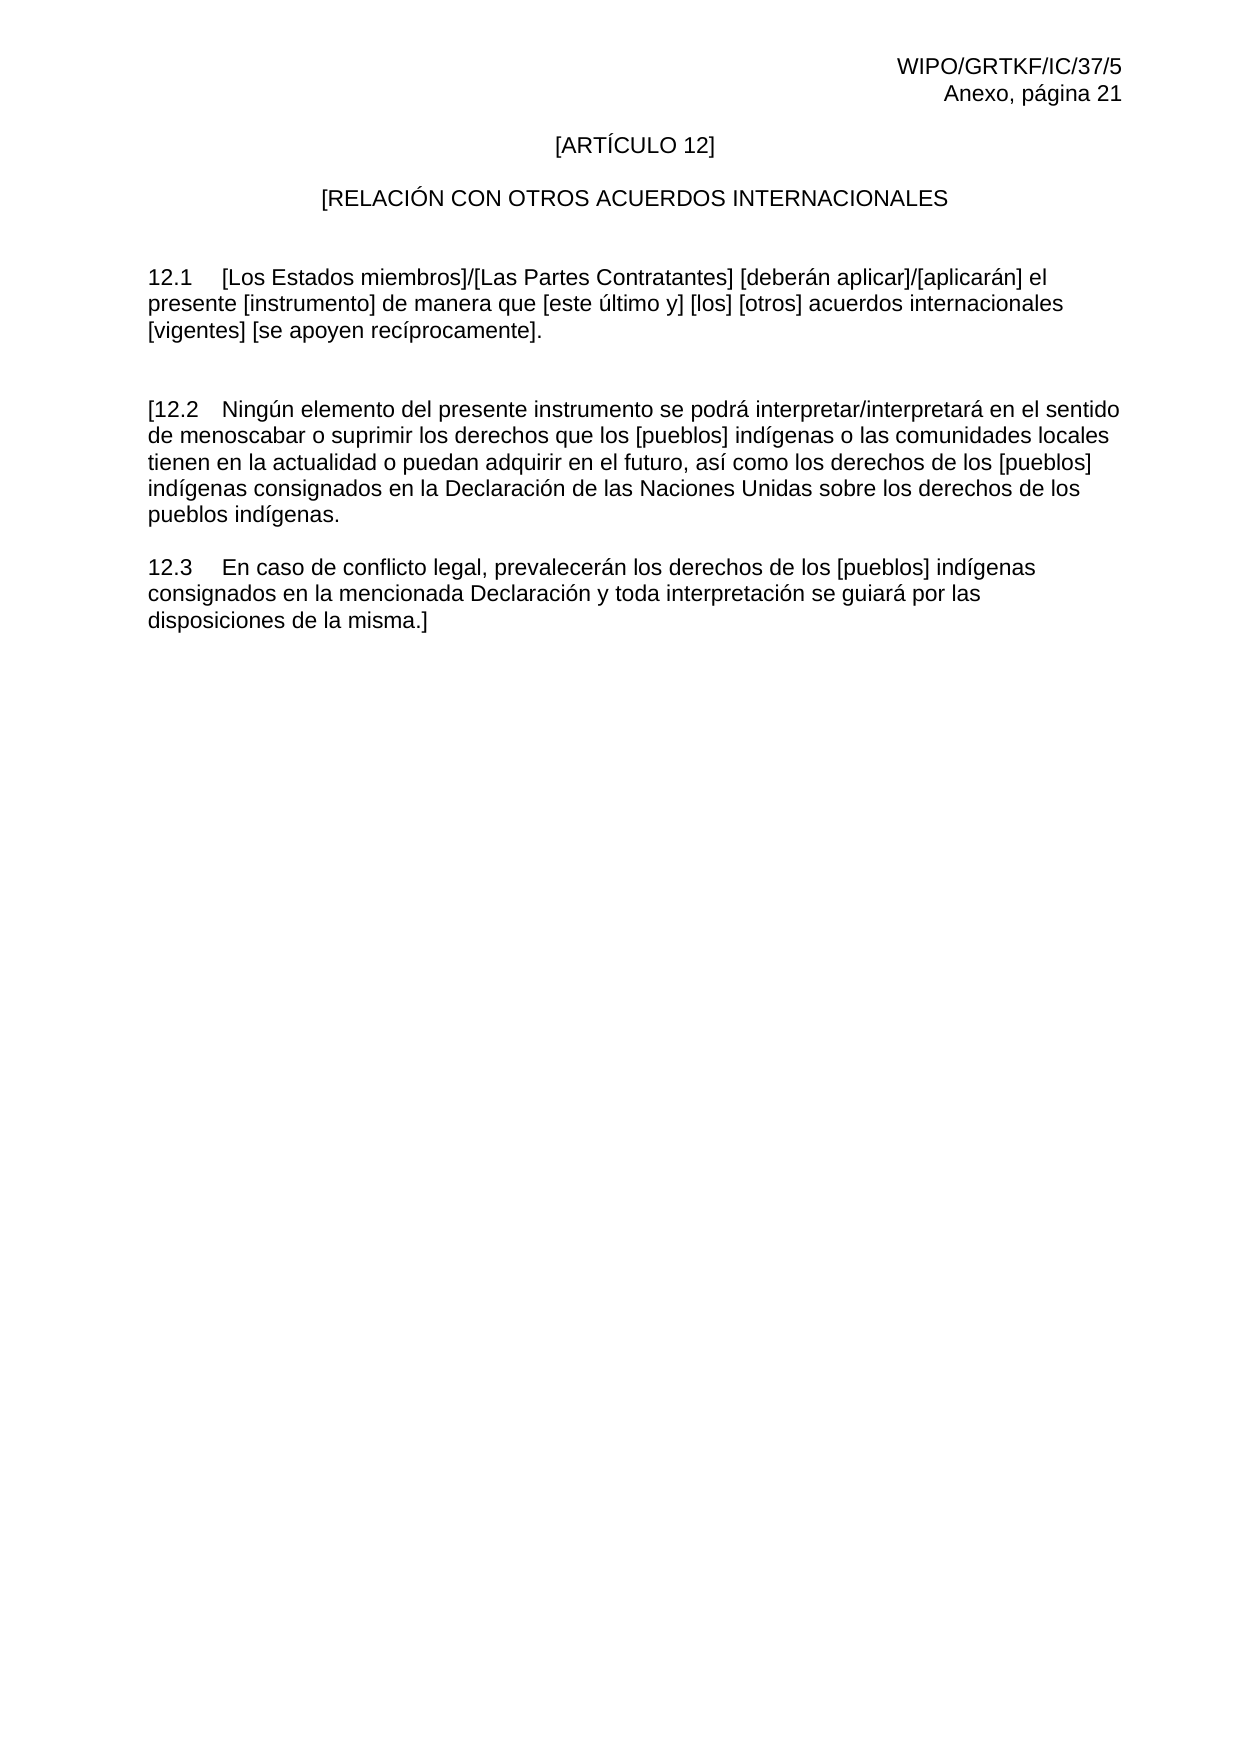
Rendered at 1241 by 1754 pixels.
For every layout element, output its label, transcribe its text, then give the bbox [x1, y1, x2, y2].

text [12.2 Ningún elemento del presente instrumento se podrá interpretar/interpretará en el sentido de menoscabar o suprimir los derechos que los [pueblos] indígenas o las comunidades locales tienen en la actualidad o puedan adquirir en el futuro, así como los derechos de los [pueblos] indígenas consignados en la Declaración de las Naciones Unidas sobre los derechos de los pueblos indígenas. [148, 396, 1122, 527]
text [ARTÍCULO 12] [148, 132, 1122, 158]
text [RELACIÓN CON OTROS ACUERDOS INTERNACIONALES [148, 185, 1122, 211]
text 12.3 En caso de conflicto legal, prevalecerán los derechos de los [pueblos] indígenas consignados en la mencionada Declaración y toda interpretación se guiará por las disposiciones de la misma.] [148, 554, 1122, 633]
text 12.1 [Los Estados miembros]/[Las Partes Contratantes] [deberán aplicar]/[aplicarán] el presente [instrumento] de manera que [este último y] [los] [otros] acuerdos internacionales [vigentes] [se apoyen recíprocamente]. [148, 264, 1122, 343]
